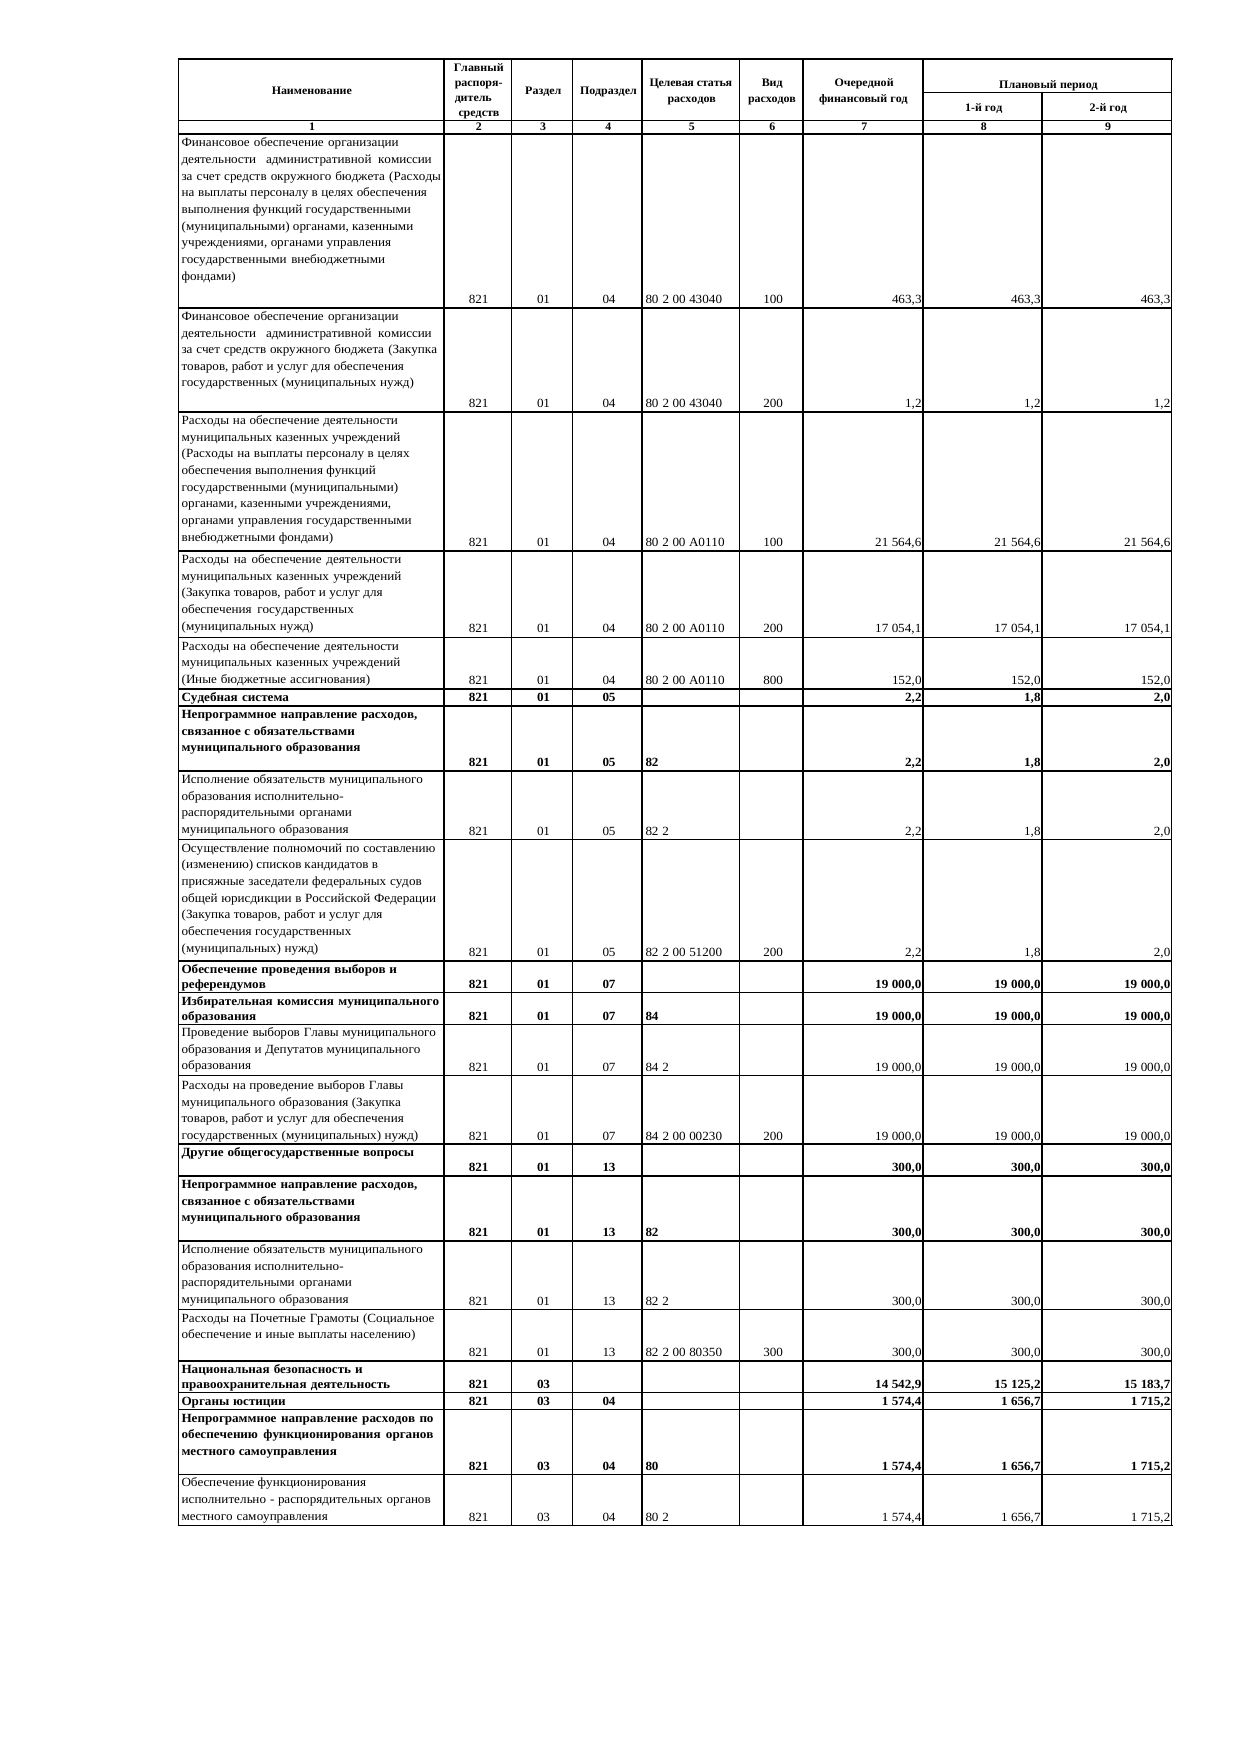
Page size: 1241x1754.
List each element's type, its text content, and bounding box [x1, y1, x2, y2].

table_cell 01 [512, 707, 572, 770]
table_header Очередной финансовый год [804, 60, 922, 120]
table_cell 2,0 [1043, 707, 1171, 770]
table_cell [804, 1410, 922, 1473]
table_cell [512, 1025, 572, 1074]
table_cell 17 054,1 [804, 552, 922, 637]
table_cell Судебная система [179, 690, 443, 705]
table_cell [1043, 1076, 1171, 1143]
table_header Плановый период [924, 60, 1171, 92]
table_header Целевая статья расходов [643, 60, 739, 120]
table_cell 05 [573, 840, 641, 960]
table_header Главный распоря- дитель средств [445, 60, 511, 120]
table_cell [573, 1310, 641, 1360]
table_cell 821 [445, 690, 511, 705]
table_cell 2,2 [804, 772, 922, 839]
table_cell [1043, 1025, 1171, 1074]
table_cell 01 [512, 638, 572, 688]
table_cell 80 2 00 А0110 [643, 552, 739, 637]
table_cell 01 [512, 772, 572, 839]
table_cell 2,0 [1043, 772, 1171, 839]
table_cell [740, 772, 802, 839]
table_cell 1,2 [1043, 309, 1171, 411]
table_cell 152,0 [924, 638, 1041, 688]
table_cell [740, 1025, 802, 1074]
table_cell 1,8 [924, 690, 1041, 705]
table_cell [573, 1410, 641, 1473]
table_cell 2,2 [804, 840, 922, 960]
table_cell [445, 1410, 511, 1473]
table_cell [643, 690, 739, 705]
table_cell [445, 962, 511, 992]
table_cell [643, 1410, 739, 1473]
table_cell 1-й год [924, 93, 1041, 120]
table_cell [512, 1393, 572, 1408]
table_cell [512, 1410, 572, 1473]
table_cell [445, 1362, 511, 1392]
table_cell 2,2 [804, 690, 922, 705]
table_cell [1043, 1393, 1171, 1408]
table_cell 463,3 [1043, 135, 1171, 307]
table_cell 1,2 [804, 309, 922, 411]
table_cell Финансовое обеспечение организации деятельности административной комиссии за счет средств окружного бюджета (Закупка товаров, работ и услуг для обеспечения государственных (муниципальных нужд) [179, 309, 443, 411]
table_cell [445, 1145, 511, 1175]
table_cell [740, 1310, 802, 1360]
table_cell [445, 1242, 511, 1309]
table_cell 100 [740, 135, 802, 307]
table_cell Финансовое обеспечение организации деятельности административной комиссии за счет средств окружного бюджета (Расходы на выплаты персоналу в целях обеспечения выполнения функций государственными (муниципальными) органами, казенными учреждениями, органами управления государственными внебюджетными фондами) [179, 135, 443, 307]
table_cell 2,2 [804, 707, 922, 770]
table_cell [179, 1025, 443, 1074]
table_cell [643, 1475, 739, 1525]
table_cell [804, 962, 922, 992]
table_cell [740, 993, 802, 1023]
table_cell 01 [512, 309, 572, 411]
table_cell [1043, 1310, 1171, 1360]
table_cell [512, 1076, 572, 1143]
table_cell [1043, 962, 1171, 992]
table_cell 21 564,6 [804, 413, 922, 550]
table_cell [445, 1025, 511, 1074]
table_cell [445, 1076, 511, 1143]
table_cell 05 [573, 772, 641, 839]
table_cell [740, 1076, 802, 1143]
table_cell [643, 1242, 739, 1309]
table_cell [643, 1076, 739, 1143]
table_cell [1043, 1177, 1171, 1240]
table_cell 17 054,1 [924, 552, 1041, 637]
table_cell 821 [445, 840, 511, 960]
table_cell 04 [573, 638, 641, 688]
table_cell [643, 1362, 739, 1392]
table_cell 152,0 [804, 638, 922, 688]
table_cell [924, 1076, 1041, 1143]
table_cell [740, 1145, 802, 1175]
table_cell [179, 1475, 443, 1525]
table_cell 800 [740, 638, 802, 688]
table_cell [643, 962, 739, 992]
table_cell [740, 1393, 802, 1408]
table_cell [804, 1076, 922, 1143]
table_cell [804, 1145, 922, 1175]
table_cell 200 [740, 840, 802, 960]
table_cell 1,2 [924, 309, 1041, 411]
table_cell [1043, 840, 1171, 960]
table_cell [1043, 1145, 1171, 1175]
table_cell 821 [445, 772, 511, 839]
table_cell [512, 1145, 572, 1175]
table_cell 821 [445, 552, 511, 637]
table_cell 2,0 [1043, 690, 1171, 705]
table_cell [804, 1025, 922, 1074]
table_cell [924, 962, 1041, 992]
table_cell 463,3 [804, 135, 922, 307]
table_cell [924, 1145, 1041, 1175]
table_cell 82 [643, 707, 739, 770]
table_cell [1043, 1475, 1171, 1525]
table_cell Расходы на обеспечение деятельности муниципальных казенных учреждений (Расходы на выплаты персоналу в целях обеспечения выполнения функций государственными (муниципальными) органами, казенными учреждениями, органами управления государственными внебюджетными фондами) [179, 413, 443, 550]
table_header Раздел [512, 60, 572, 120]
table_header Подраздел [573, 60, 641, 120]
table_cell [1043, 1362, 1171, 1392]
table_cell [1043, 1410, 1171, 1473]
table_cell 01 [512, 135, 572, 307]
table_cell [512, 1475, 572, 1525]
table_cell 04 [573, 135, 641, 307]
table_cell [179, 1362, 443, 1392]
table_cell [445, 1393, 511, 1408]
table_cell 821 [445, 638, 511, 688]
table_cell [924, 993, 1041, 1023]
table_cell 21 564,6 [924, 413, 1041, 550]
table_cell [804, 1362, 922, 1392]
table_cell 200 [740, 309, 802, 411]
table_cell 01 [512, 690, 572, 705]
table_cell Исполнение обязательств муниципального образования исполнительно- распорядительными органами муниципального образования [179, 772, 443, 839]
table_cell 80 2 00 А0110 [643, 413, 739, 550]
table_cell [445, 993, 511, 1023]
table_cell 04 [573, 552, 641, 637]
table_cell 04 [573, 413, 641, 550]
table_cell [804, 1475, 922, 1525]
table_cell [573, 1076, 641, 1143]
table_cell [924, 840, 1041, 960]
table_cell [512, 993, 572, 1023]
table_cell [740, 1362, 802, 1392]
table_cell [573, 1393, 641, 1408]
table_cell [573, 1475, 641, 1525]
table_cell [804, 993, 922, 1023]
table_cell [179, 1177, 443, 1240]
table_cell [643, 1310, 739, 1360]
table_cell 821 [445, 309, 511, 411]
table_cell Непрограммное направление расходов, связанное с обязательствами муниципального образования [179, 707, 443, 770]
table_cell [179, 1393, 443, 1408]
table_cell Расходы на обеспечение деятельности муниципальных казенных учреждений (Закупка товаров, работ и услуг для обеспечения государственных (муниципальных нужд) [179, 552, 443, 637]
table_cell Осуществление полномочий по составлению (изменению) списков кандидатов в присяжные заседатели федеральных судов общей юрисдикции в Российской Федерации (Закупка товаров, работ и услуг для обеспечения государственных (муниципальных) нужд) [179, 840, 443, 960]
table_cell [740, 690, 802, 705]
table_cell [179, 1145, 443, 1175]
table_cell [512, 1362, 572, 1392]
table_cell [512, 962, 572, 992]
table_cell 1,8 [924, 772, 1041, 839]
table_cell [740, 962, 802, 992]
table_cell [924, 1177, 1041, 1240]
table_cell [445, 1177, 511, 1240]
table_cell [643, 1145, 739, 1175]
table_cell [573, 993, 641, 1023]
table_cell 2-й год [1043, 93, 1171, 120]
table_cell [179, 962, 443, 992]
table_cell 05 [573, 707, 641, 770]
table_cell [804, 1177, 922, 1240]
table_cell 04 [573, 309, 641, 411]
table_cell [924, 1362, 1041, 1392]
table_cell 80 2 00 А0110 [643, 638, 739, 688]
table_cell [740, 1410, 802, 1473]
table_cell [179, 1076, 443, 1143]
table_cell 200 [740, 552, 802, 637]
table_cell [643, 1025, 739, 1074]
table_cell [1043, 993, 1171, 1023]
table_header Наименование [179, 60, 443, 120]
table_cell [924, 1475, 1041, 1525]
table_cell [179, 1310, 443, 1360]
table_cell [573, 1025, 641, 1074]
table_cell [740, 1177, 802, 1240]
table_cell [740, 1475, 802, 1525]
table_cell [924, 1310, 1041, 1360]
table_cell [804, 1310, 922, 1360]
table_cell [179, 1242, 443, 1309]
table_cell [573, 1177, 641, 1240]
table_cell 01 [512, 552, 572, 637]
table_cell 152,0 [1043, 638, 1171, 688]
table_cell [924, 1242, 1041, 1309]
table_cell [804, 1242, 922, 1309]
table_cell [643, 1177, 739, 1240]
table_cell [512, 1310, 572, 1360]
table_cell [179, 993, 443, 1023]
table_cell 80 2 00 43040 [643, 135, 739, 307]
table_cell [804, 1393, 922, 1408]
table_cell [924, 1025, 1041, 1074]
table_cell Расходы на обеспечение деятельности муниципальных казенных учреждений (Иные бюджетные ассигнования) [179, 638, 443, 688]
table_cell 01 [512, 840, 572, 960]
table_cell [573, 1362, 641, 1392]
table_cell 821 [445, 413, 511, 550]
table_cell 05 [573, 690, 641, 705]
table_cell 21 564,6 [1043, 413, 1171, 550]
table_cell 821 [445, 135, 511, 307]
table_cell 01 [512, 413, 572, 550]
table_cell 821 [445, 707, 511, 770]
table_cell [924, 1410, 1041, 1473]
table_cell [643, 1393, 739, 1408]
table_cell 80 2 00 43040 [643, 309, 739, 411]
table_header Вид расходов [740, 60, 802, 120]
table_cell 82 2 00 51200 [643, 840, 739, 960]
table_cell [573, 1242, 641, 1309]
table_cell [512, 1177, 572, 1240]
table_cell 82 2 [643, 772, 739, 839]
table_cell [740, 707, 802, 770]
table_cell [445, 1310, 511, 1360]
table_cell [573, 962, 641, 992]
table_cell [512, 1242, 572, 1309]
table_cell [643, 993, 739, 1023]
table_cell 100 [740, 413, 802, 550]
table_cell 17 054,1 [1043, 552, 1171, 637]
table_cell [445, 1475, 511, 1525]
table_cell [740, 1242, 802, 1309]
table_cell 1,8 [924, 707, 1041, 770]
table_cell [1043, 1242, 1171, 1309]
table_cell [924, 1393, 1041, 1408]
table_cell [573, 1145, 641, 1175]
table_cell 463,3 [924, 135, 1041, 307]
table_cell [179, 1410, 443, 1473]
